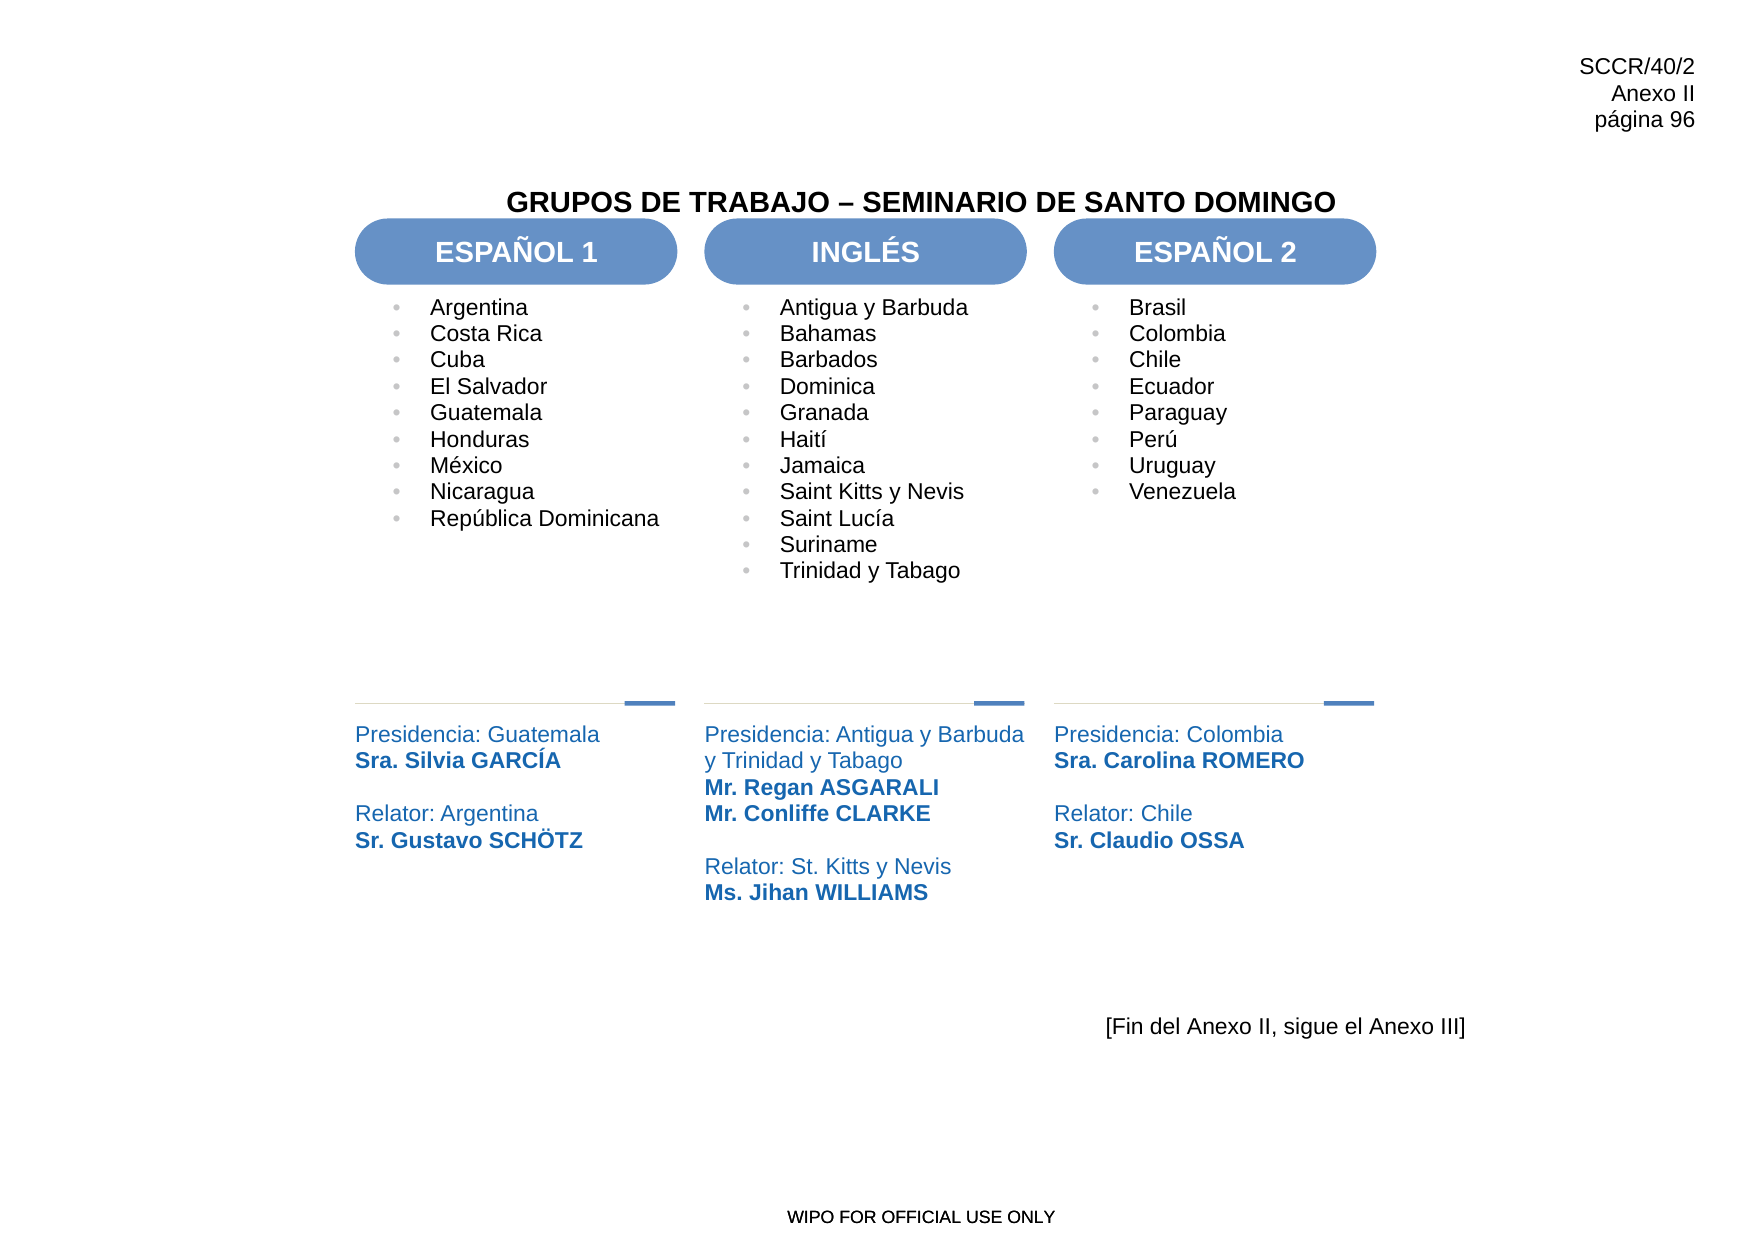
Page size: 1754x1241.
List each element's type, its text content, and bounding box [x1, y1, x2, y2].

text GRUPOS DE TRABAJO – SEMINARIO DE SANTO DOMINGO [148, 185, 1695, 218]
